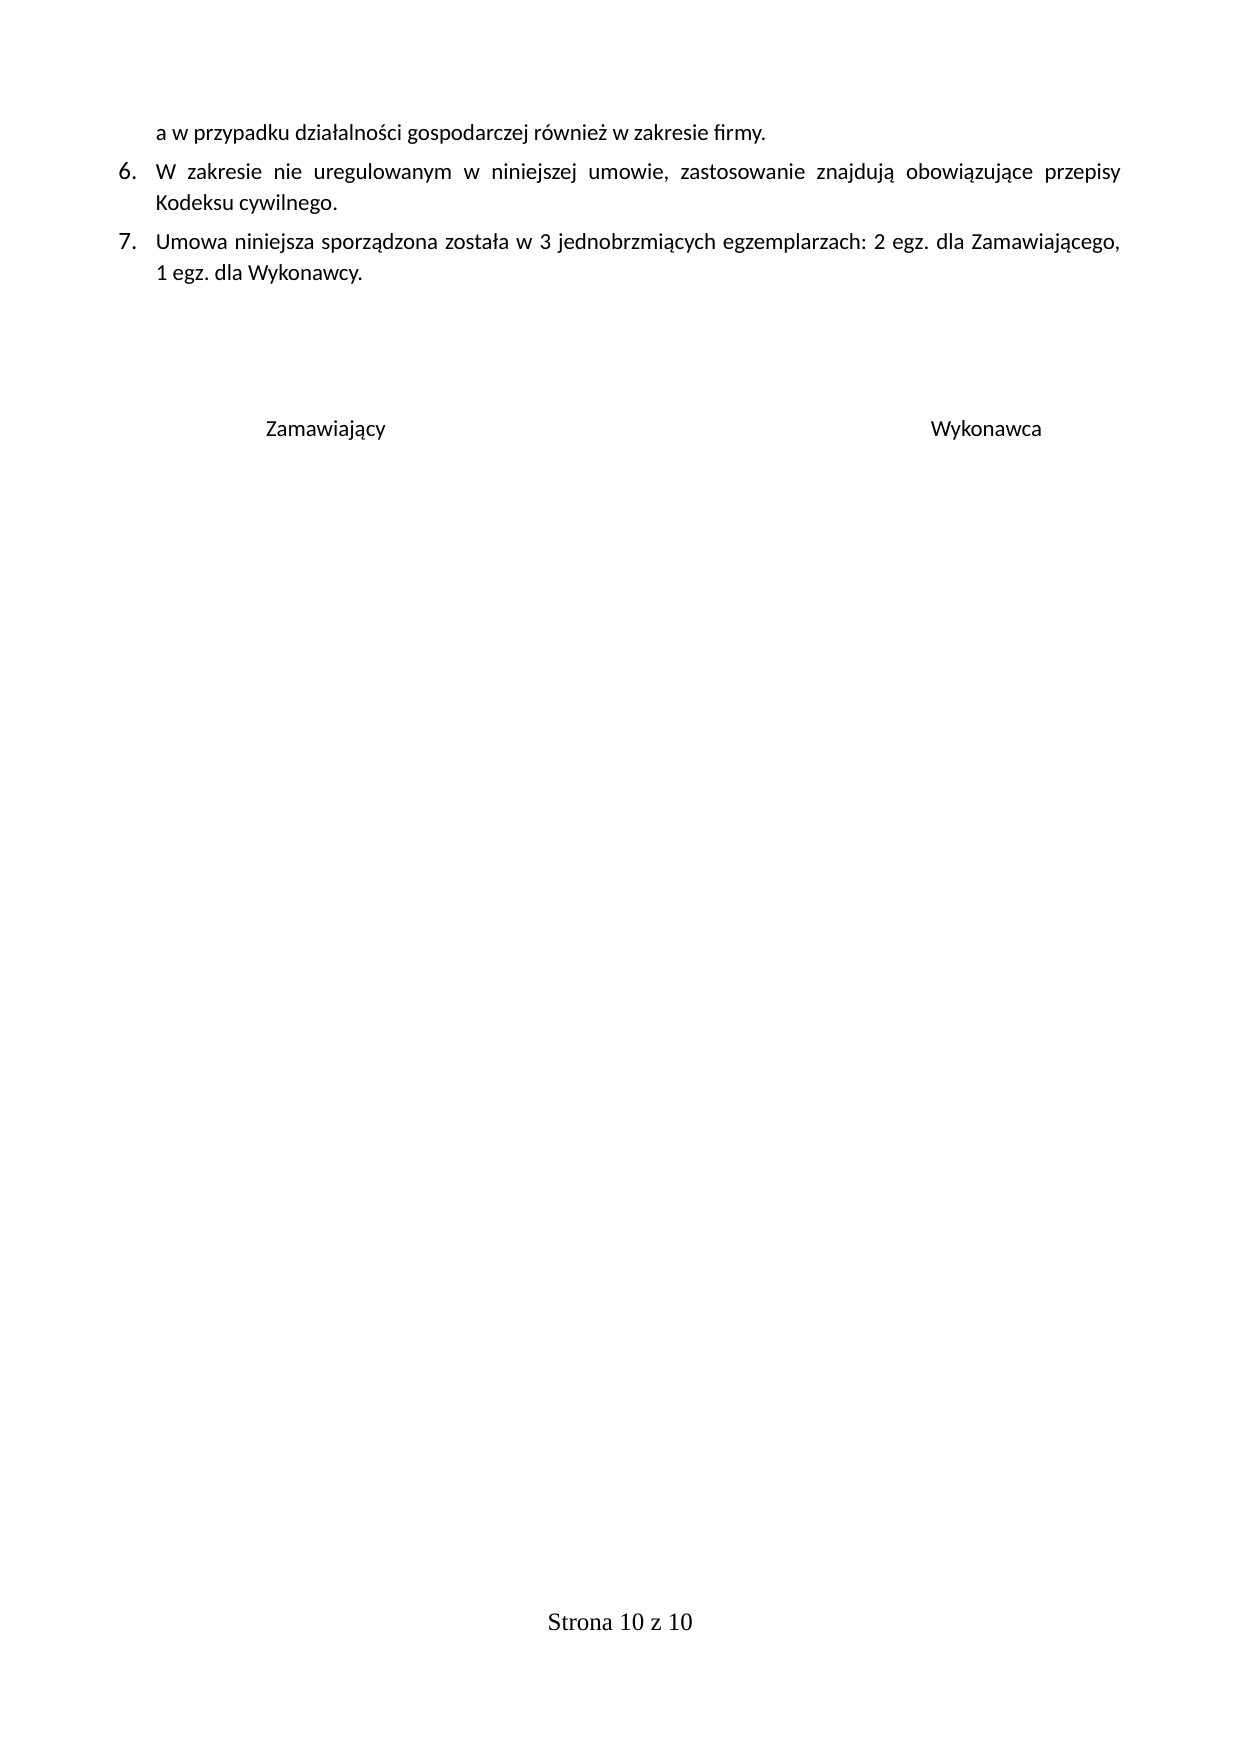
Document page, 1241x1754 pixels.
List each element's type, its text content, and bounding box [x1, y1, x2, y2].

list Umowa niniejsza sporządzona została w 3 jednobrzmiących egzemplarzach: 2 egz. dla Zamawiającego, 1 egz. dla Wykonawcy. [118, 225, 1122, 287]
text Zamawiający Wykonawca [118, 414, 1122, 442]
list W zakresie nie uregulowanym w niniejszej umowie, zastosowanie znajdują obowiązujące przepisy Kodeksu cywilnego. [118, 155, 1122, 216]
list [118, 118, 1122, 146]
